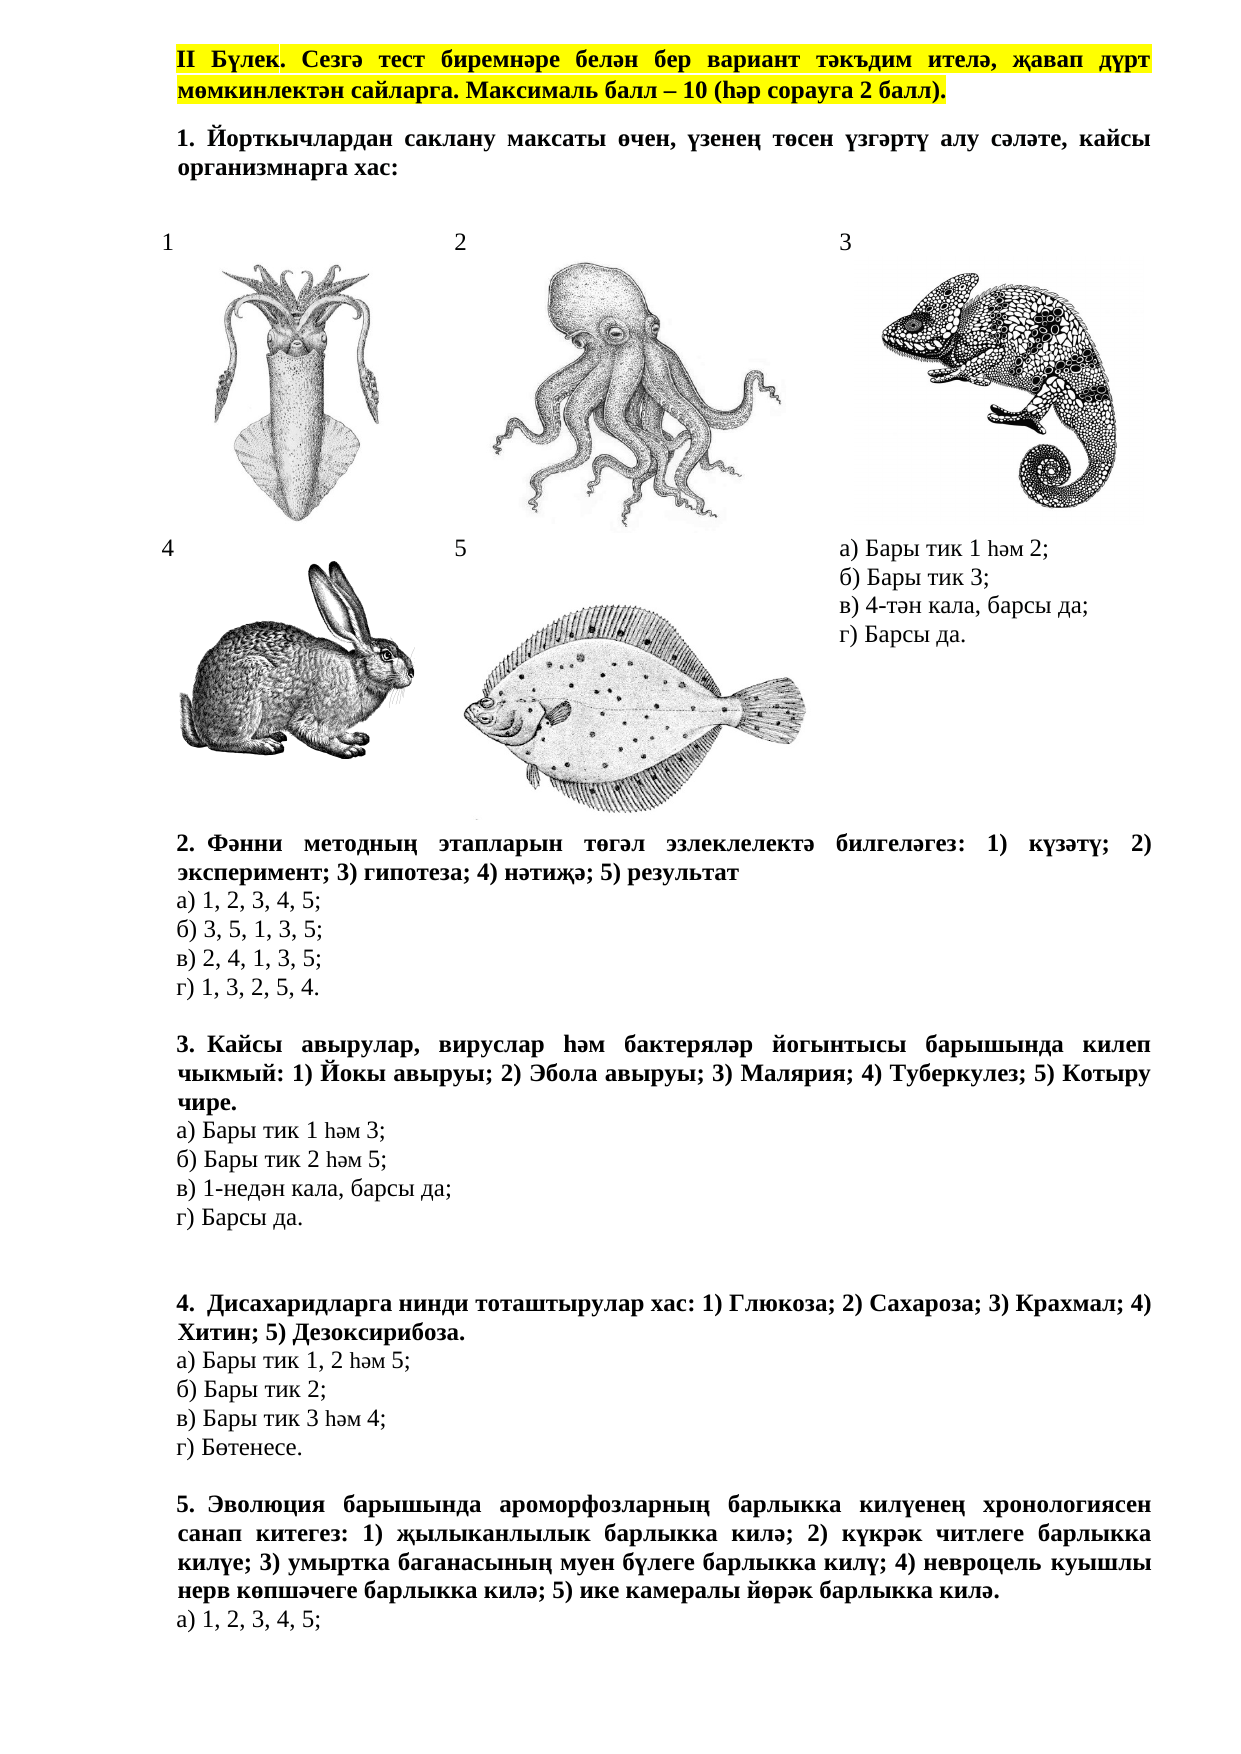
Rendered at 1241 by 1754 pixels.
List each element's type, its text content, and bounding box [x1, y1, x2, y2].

picture [854, 256, 1144, 525]
picture [486, 256, 787, 533]
list в) Бары тик 3 һәм 4; [176, 1403, 1152, 1432]
table_cell а) Бары тик 1 һәм 2; б) Бары тик 3; в) 4-тән кала, барсы да; г) Барсы да. [829, 533, 1170, 828]
table_header 3 [829, 228, 1170, 533]
list г) Бөтенесе. [176, 1432, 1152, 1460]
list Йорткычлардан саклану максаты өчен, үзенең төсен үзгәртү алу сәләте, кайсы организмнарга хас: [176, 123, 1152, 181]
list Кайсы авырулар, вируслар һәм бактеряләр йогынтысы барышында килеп чыкмый: 1) Йокы авыруы; 2) Эбола авыруы; 3) Малярия; 4) Туберкулез; 5) Котыру чире. [176, 1029, 1152, 1115]
picture [454, 590, 818, 828]
table_header 2 [444, 228, 829, 533]
list г) Барсы да. [176, 1202, 1152, 1230]
list а) 1, 2, 3, 4, 5; [176, 885, 1152, 914]
list г) 1, 3, 2, 5, 4. [176, 972, 1152, 1000]
list а) 1, 2, 3, 4, 5; [176, 1604, 1152, 1633]
list в) 1-недән кала, барсы да; [176, 1173, 1152, 1202]
picture [208, 256, 387, 525]
table_cell 5 [444, 533, 829, 828]
list б) Бары тик 2 һәм 5; [176, 1144, 1152, 1173]
list а) Бары тик 1 һәм 3; [176, 1115, 1152, 1144]
list Эволюция барышында ароморфозларның барлыкка килүенең хронологиясен санап китегез: 1) җылыканлылык барлыкка килә; 2) күкрәк читлеге барлыкка килүе; 3) умыртка баганасының муен бүлеге барлыкка килү; 4) невроцель куышлы нерв көпшәчеге барлыкка килә; 5) ике камералы йөрәк барлыкка килә. [176, 1489, 1152, 1604]
list б) Бары тик 2; [176, 1374, 1152, 1403]
list а) Бары тик 1, 2 һәм 5; [176, 1345, 1152, 1374]
table_cell 4 [151, 533, 444, 828]
list Дисахаридларга нинди тоташтырулар хас: 1) Глюкоза; 2) Сахароза; 3) Крахмал; 4) Хитин; 5) Дезоксирибоза. [176, 1288, 1152, 1345]
table_header 1 [151, 228, 444, 533]
list б) 3, 5, 1, 3, 5; [176, 914, 1152, 943]
list в) 2, 4, 1, 3, 5; [176, 943, 1152, 972]
picture [179, 561, 415, 759]
text II Бүлек. Сезгә тест биремнәре белән бер вариант тәкъдим ителә, җавап дүрт мөмкинлектән сайларга. Максималь балл – 10 (һәр сорауга 2 балл). [176, 44, 1152, 104]
list Фәнни методның этапларын төгәл эзлеклелектә билгеләгез: 1) күзәтү; 2) эксперимент; 3) гипотеза; 4) нәтиҗә; 5) результат [176, 828, 1152, 885]
